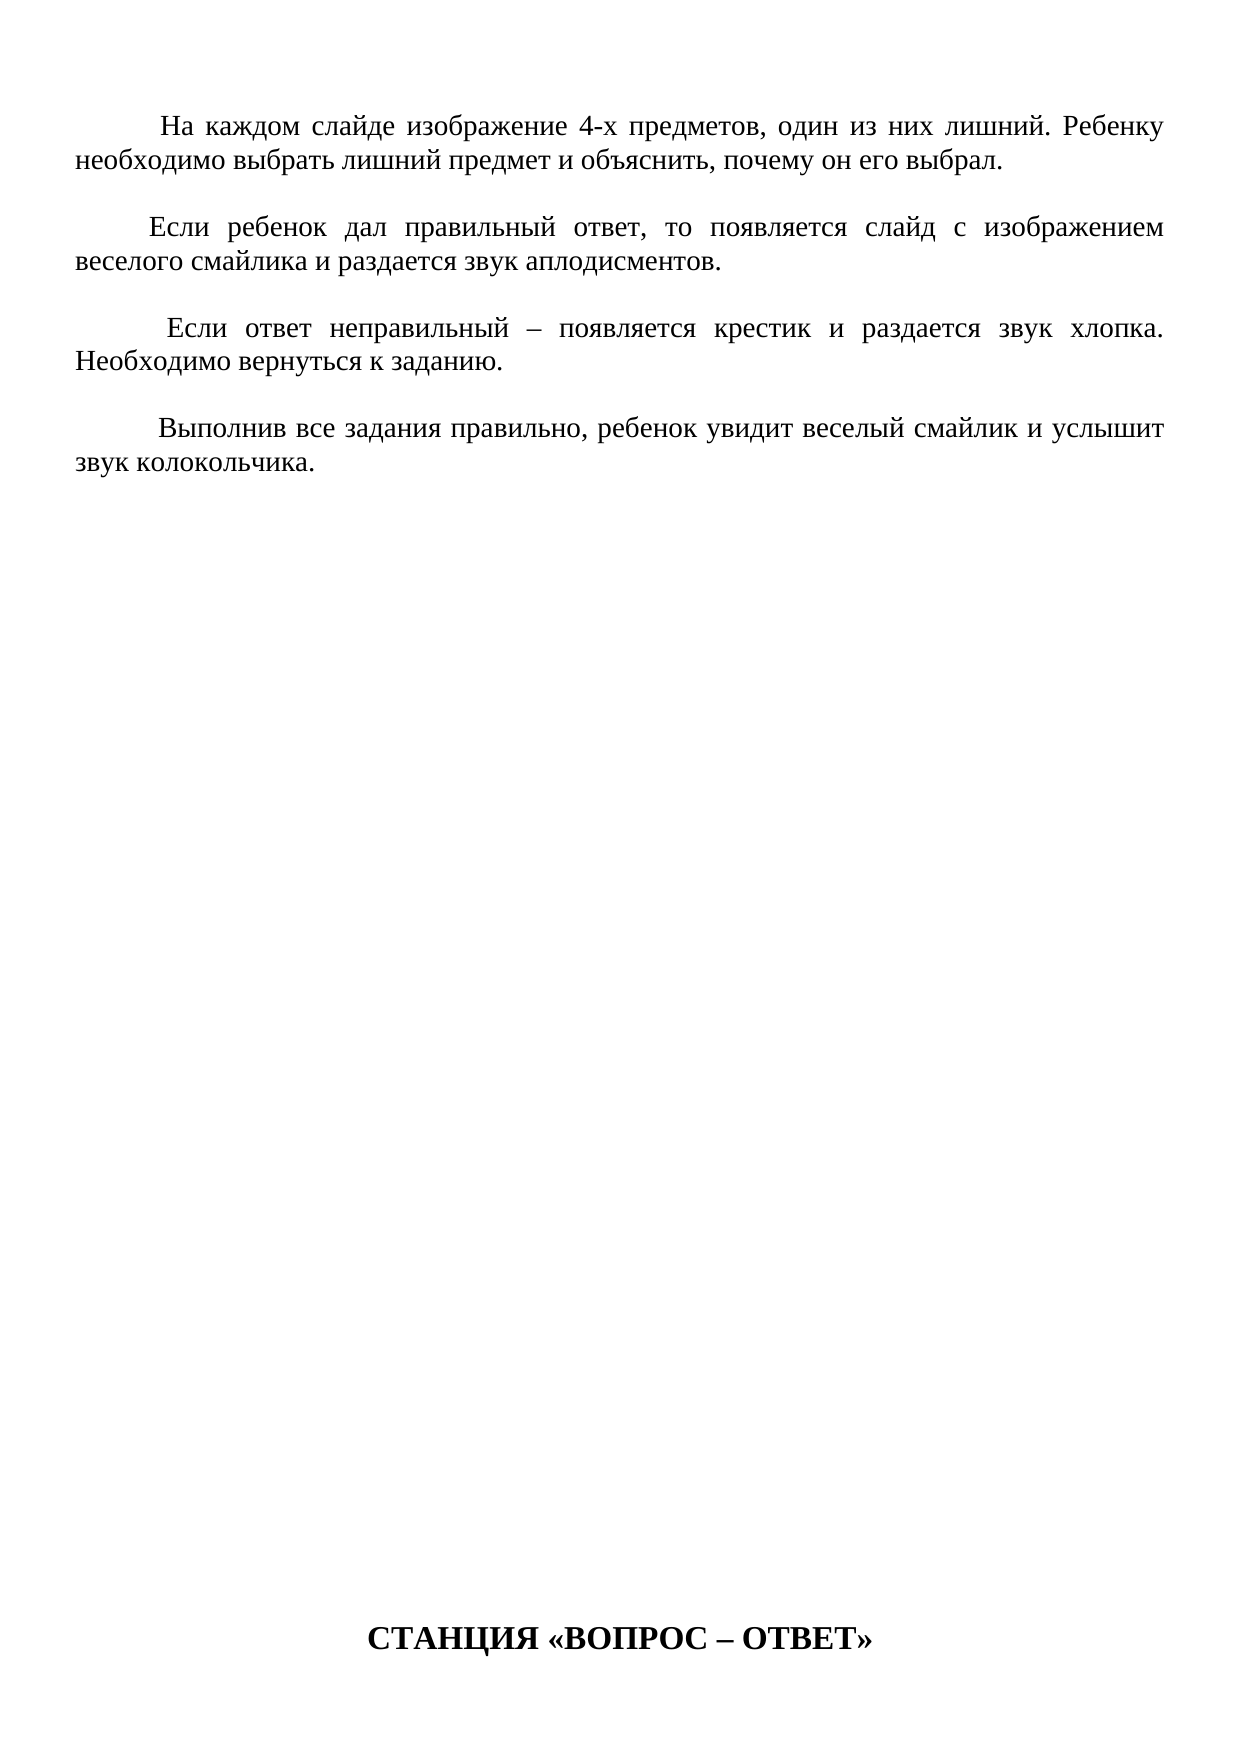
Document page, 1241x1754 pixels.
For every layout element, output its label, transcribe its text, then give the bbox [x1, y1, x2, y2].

text Если ответ неправильный – появляется крестик и раздается звук хлопка. Необходимо вернуться к заданию. [75, 310, 1165, 377]
text На каждом слайде изображение 4-х предметов, один из них лишний. Ребенку необходимо выбрать лишний предмет и объяснить, почему он его выбрал. [75, 108, 1165, 176]
text СТАНЦИЯ «ВОПРОС – ОТВЕТ» [75, 1618, 1165, 1656]
text Если ребенок дал правильный ответ, то появляется слайд с изображением веселого смайлика и раздается звук аплодисментов. [75, 209, 1165, 276]
text Выполнив все задания правильно, ребенок увидит веселый смайлик и услышит звук колокольчика. [75, 410, 1165, 477]
